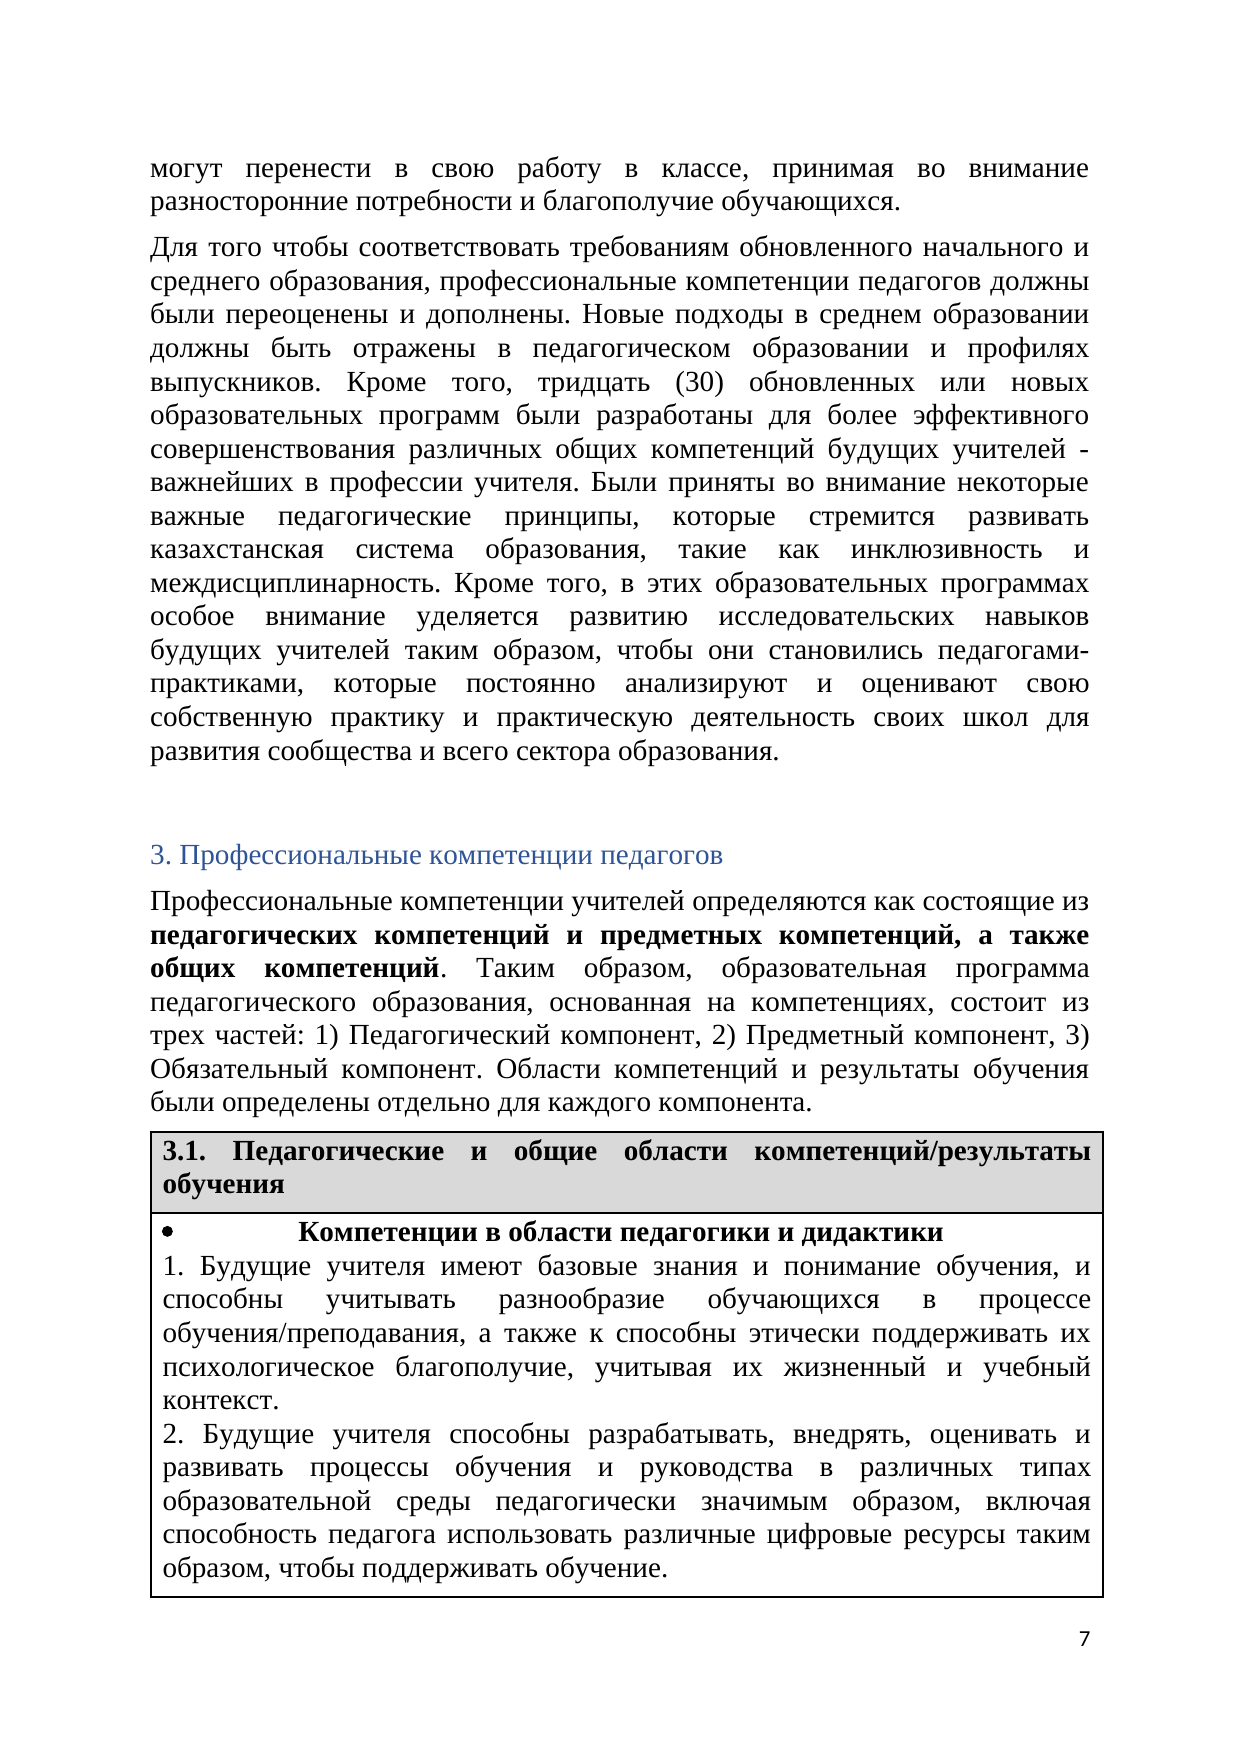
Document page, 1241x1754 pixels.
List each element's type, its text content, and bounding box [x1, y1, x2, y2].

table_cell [152, 1214, 1102, 1596]
text Для того чтобы соответствовать требованиям обновленного начального и среднего образования, профессиональные компетенции педагогов должны были переоценены и дополнены. Новые подходы в среднем образовании должны быть отражены в педагогическом образовании и профилях выпускников. Кроме того, тридцать (30) обновленных или новых образовательных программ были разработаны для более эффективного совершенствования различных общих компетенций будущих учителей - важнейших в профессии учителя. Были приняты во внимание некоторые важные педагогические принципы, которые стремится развивать казахстанская система образования, такие как инклюзивность и междисциплинарность. Кроме того, в этих образовательных программах особое внимание уделяется развитию исследовательских навыков будущих учителей таким образом, чтобы они становились педагогами-практиками, которые постоянно анализируют и оценивают свою собственную практику и практическую деятельность своих школ для развития сообщества и всего сектора образования. [150, 229, 1090, 766]
table_header 3.1. Педагогические и общие области компетенций/результаты обучения [152, 1133, 1102, 1212]
subtitle 3. Профессиональные компетенции педагогов [150, 837, 1090, 871]
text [150, 150, 1090, 217]
text Профессиональные компетенции учителей определяются как состоящие из педагогических компетенций и предметных компетенций, а также общих компетенций. Таким образом, образовательная программа педагогического образования, основанная на компетенциях, состоит из трех частей: 1) Педагогический компонент, 2) Предметный компонент, 3) Обязательный компонент. Области компетенций и результаты обучения были определены отдельно для каждого компонента. [150, 883, 1090, 1118]
